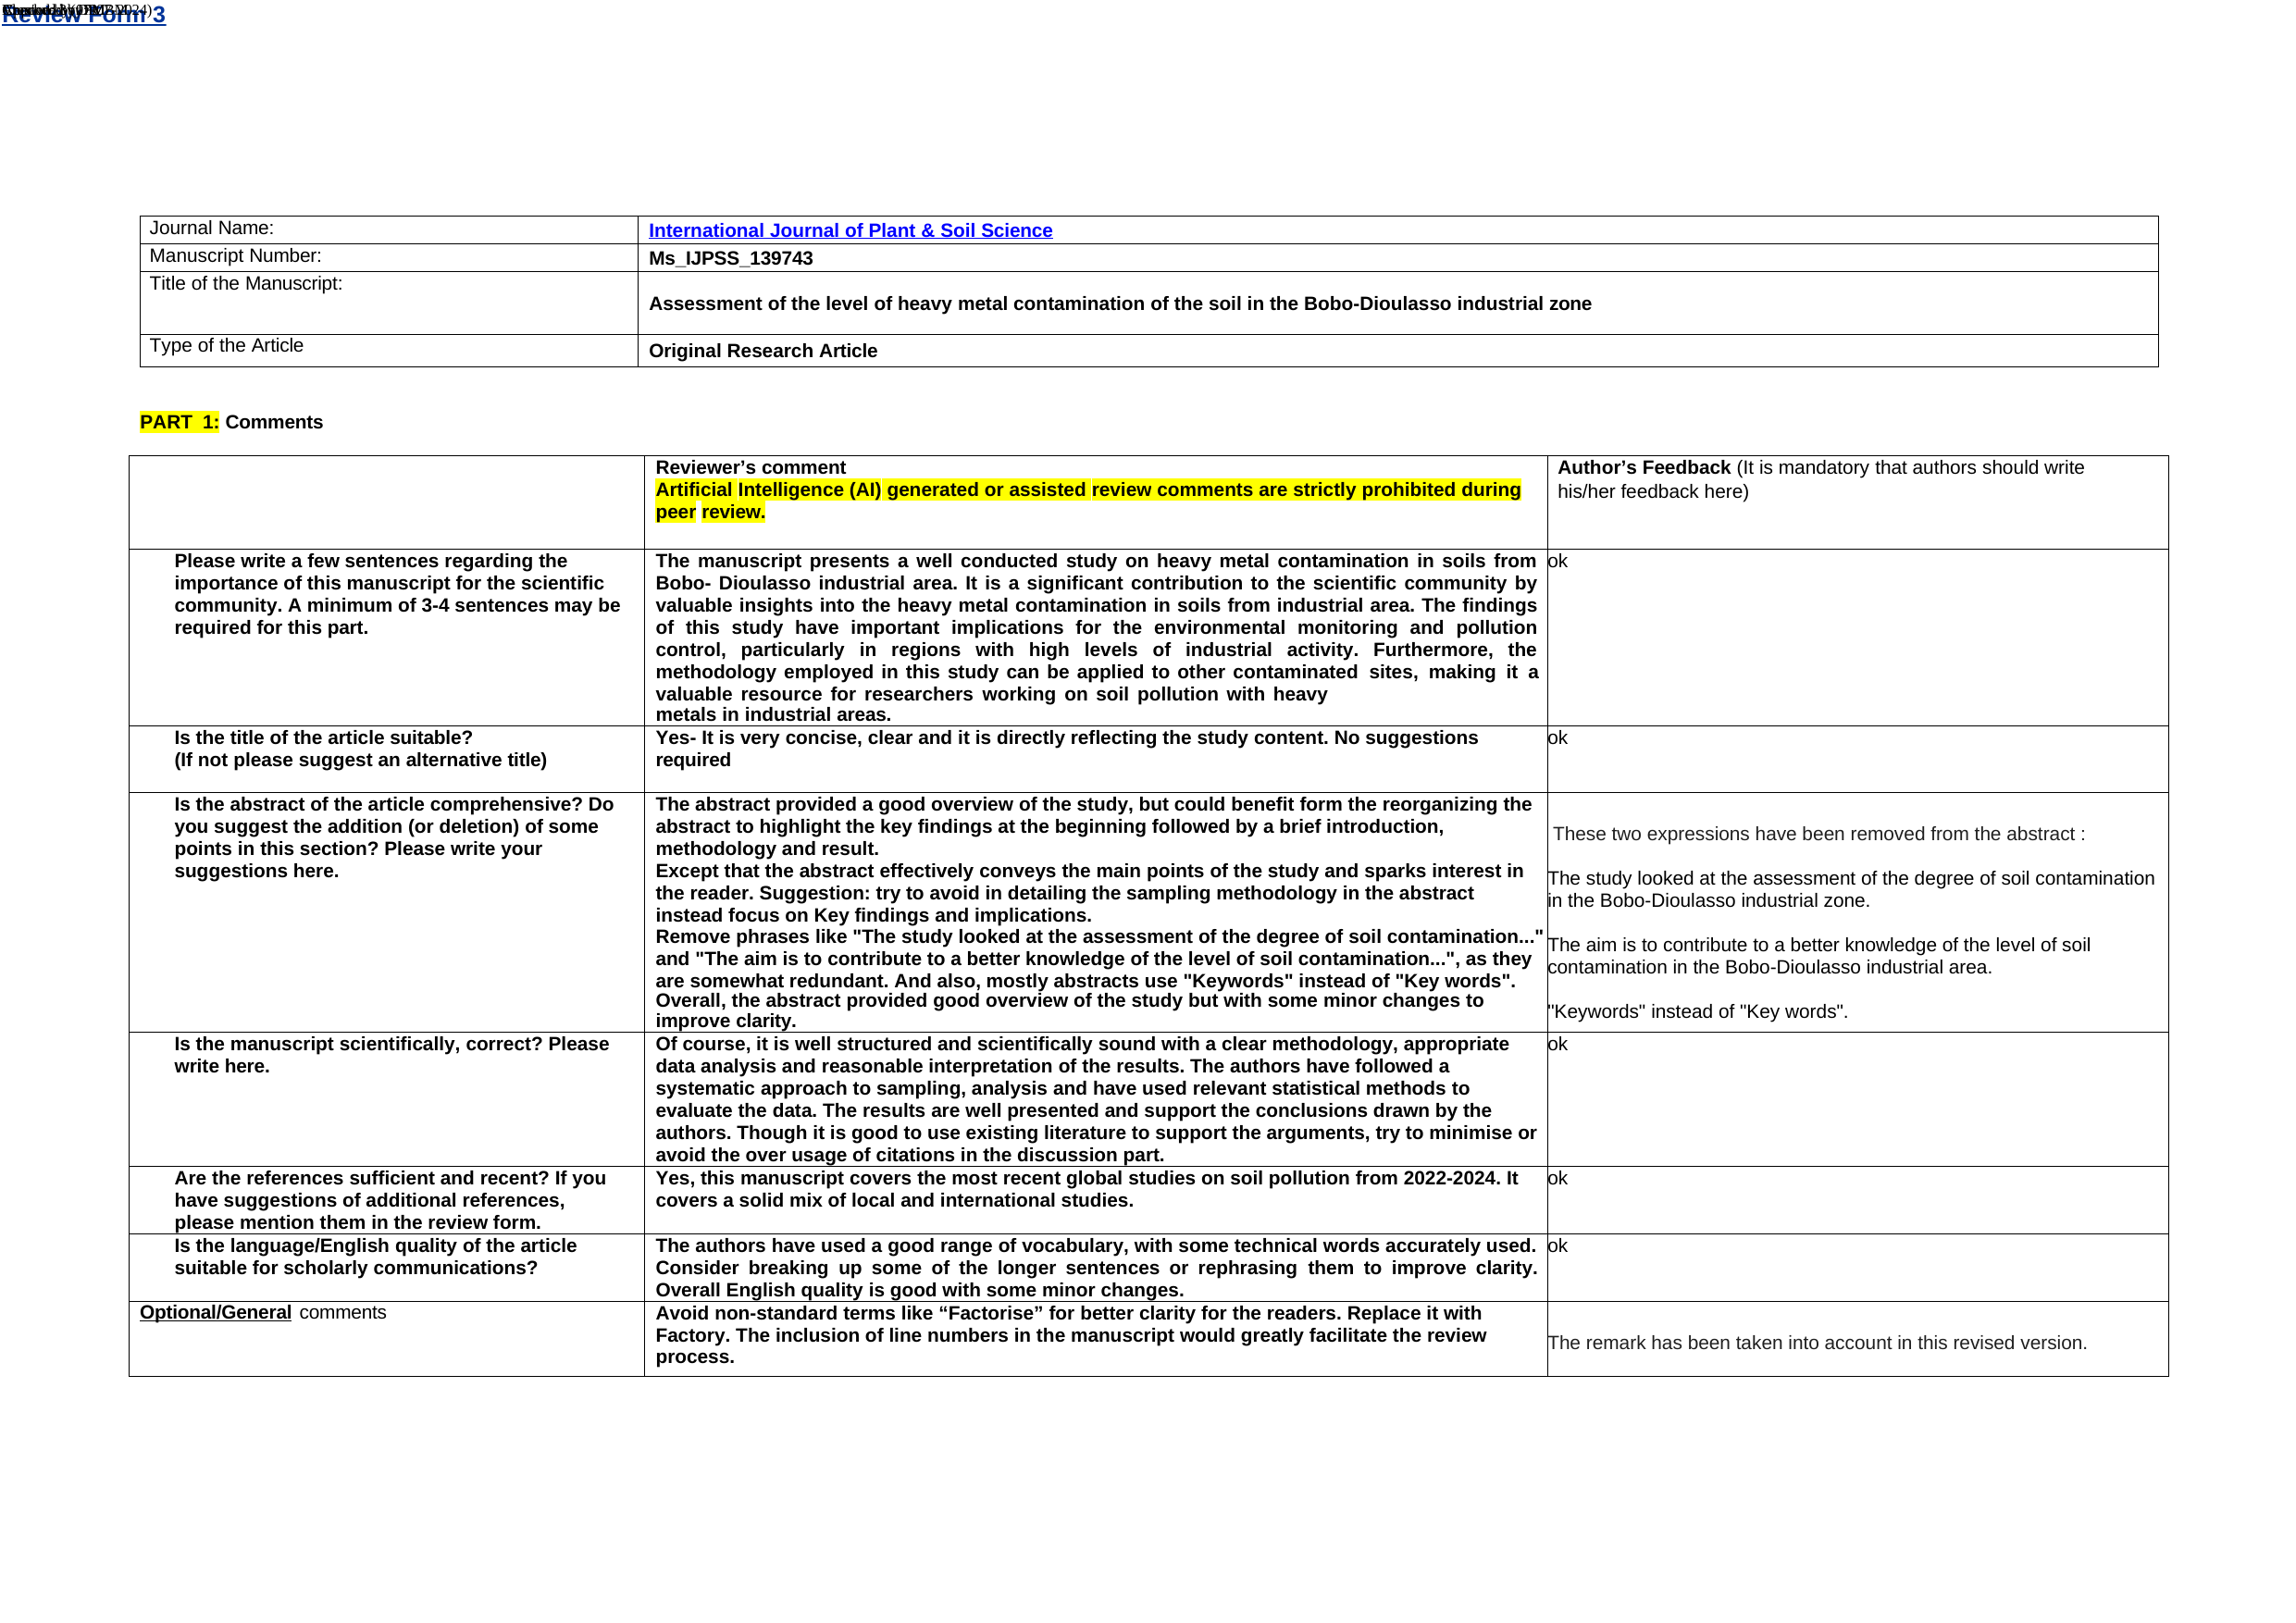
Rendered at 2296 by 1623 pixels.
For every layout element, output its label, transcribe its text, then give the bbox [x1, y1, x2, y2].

table_cell The remark has been taken into account in this revised version. [1548, 1302, 2168, 1376]
table_cell Is the abstract of the article comprehensive? Do you suggest the addition (or deletion) of some points in this section? Please write your suggestions here. [130, 793, 644, 1032]
table_header International Journal of Plant & Soil Science [639, 217, 2158, 243]
table_cell [130, 456, 644, 549]
table_cell Please write a few sentences regarding the importance of this manuscript for the scientific community. A minimum of 3-4 sentences may be required for this part. [130, 550, 644, 725]
table_cell Manuscript Number: [141, 244, 638, 271]
table_cell The manuscript presents a well conducted study on heavy metal contamination in soils from Bobo- Dioulasso industrial area. It is a significant contribution to the scientific community by valuable insights into the heavy metal contamination in soils from industrial area. The findings of this study have important implications for the environmental monitoring and pollution control, particularly in regions with high levels of industrial activity. Furthermore, the methodology employed in this study can be applied to other contaminated sites, making it a valuable resource for researchers working on soil pollution with heavy metals in industrial areas. [645, 550, 1547, 725]
table_cell The authors have used a good range of vocabulary, with some technical words accurately used. Consider breaking up some of the longer sentences or rephrasing them to improve clarity. Overall English quality is good with some minor changes. [645, 1234, 1547, 1301]
table_cell Is the title of the article suitable? (If not please suggest an alternative title) [130, 726, 644, 792]
table_cell Type of the Article [141, 335, 638, 366]
table_cell ok [1548, 726, 2168, 792]
table_cell Are the references sufficient and recent? If you have suggestions of additional references, please mention them in the review form. [130, 1167, 644, 1233]
table_cell Optional/General comments [130, 1302, 644, 1376]
table_cell Yes, this manuscript covers the most recent global studies on soil pollution from 2022-2024. It covers a solid mix of local and international studies. [645, 1167, 1547, 1233]
table_cell Is the manuscript scientifically, correct? Please write here. [130, 1033, 644, 1166]
table_cell Of course, it is well structured and scientifically sound with a clear methodology, appropriate data analysis and reasonable interpretation of the results. The authors have followed a systematic approach to sampling, analysis and have used relevant statistical methods to evaluate the data. The results are well presented and support the conclusions drawn by the authors. Though it is good to use existing literature to support the arguments, try to minimise or avoid the over usage of citations in the discussion part. [645, 1033, 1547, 1166]
table_cell Assessment of the level of heavy metal contamination of the soil in the Bobo-Dioulasso industrial zone [639, 272, 2158, 334]
table_header Journal Name: [141, 217, 638, 243]
table_cell Original Research Article [639, 335, 2158, 366]
table_header PART 1: Comments [129, 412, 2168, 455]
table_cell These two expressions have been removed from the abstract : The study looked at the assessment of the degree of soil contamination in the Bobo-Dioulasso industrial zone. The aim is to contribute to a better knowledge of the level of soil contamination in the Bobo-Dioulasso industrial area. "Keywords" instead of "Key words". [1548, 793, 2168, 1032]
table_cell ok [1548, 550, 2168, 725]
table_cell ok [1548, 1234, 2168, 1301]
table_cell ok [1548, 1167, 2168, 1233]
table_cell Avoid non-standard terms like “Factorise” for better clarity for the readers. Replace it with Factory. The inclusion of line numbers in the manuscript would greatly facilitate the review process. [645, 1302, 1547, 1376]
table_cell ok [1548, 1033, 2168, 1166]
table_cell Yes- It is very concise, clear and it is directly reflecting the study content. No suggestions required [645, 726, 1547, 792]
table_cell Author’s Feedback (It is mandatory that authors should write his/her feedback here) [1548, 456, 2168, 549]
table_cell Is the language/English quality of the article suitable for scholarly communications? [130, 1234, 644, 1301]
table_cell Title of the Manuscript: [141, 272, 638, 334]
table_cell Reviewer’s comment Artificial Intelligence (AI) generated or assisted review comments are strictly prohibited during peer review. [645, 456, 1547, 549]
table_cell The abstract provided a good overview of the study, but could benefit form the reorganizing the abstract to highlight the key findings at the beginning followed by a brief introduction, methodology and result. Except that the abstract effectively conveys the main points of the study and sparks interest in the reader. Suggestion: try to avoid in detailing the sampling methodology in the abstract instead focus on Key findings and implications. Remove phrases like "The study looked at the assessment of the degree of soil contamination..." and "The aim is to contribute to a better knowledge of the level of soil contamination...", as they are somewhat redundant. And also, mostly abstracts use "Keywords" instead of "Key words". Overall, the abstract provided good overview of the study but with some minor changes to improve clarity. [645, 793, 1547, 1032]
table_cell Ms_IJPSS_139743 [639, 244, 2158, 271]
